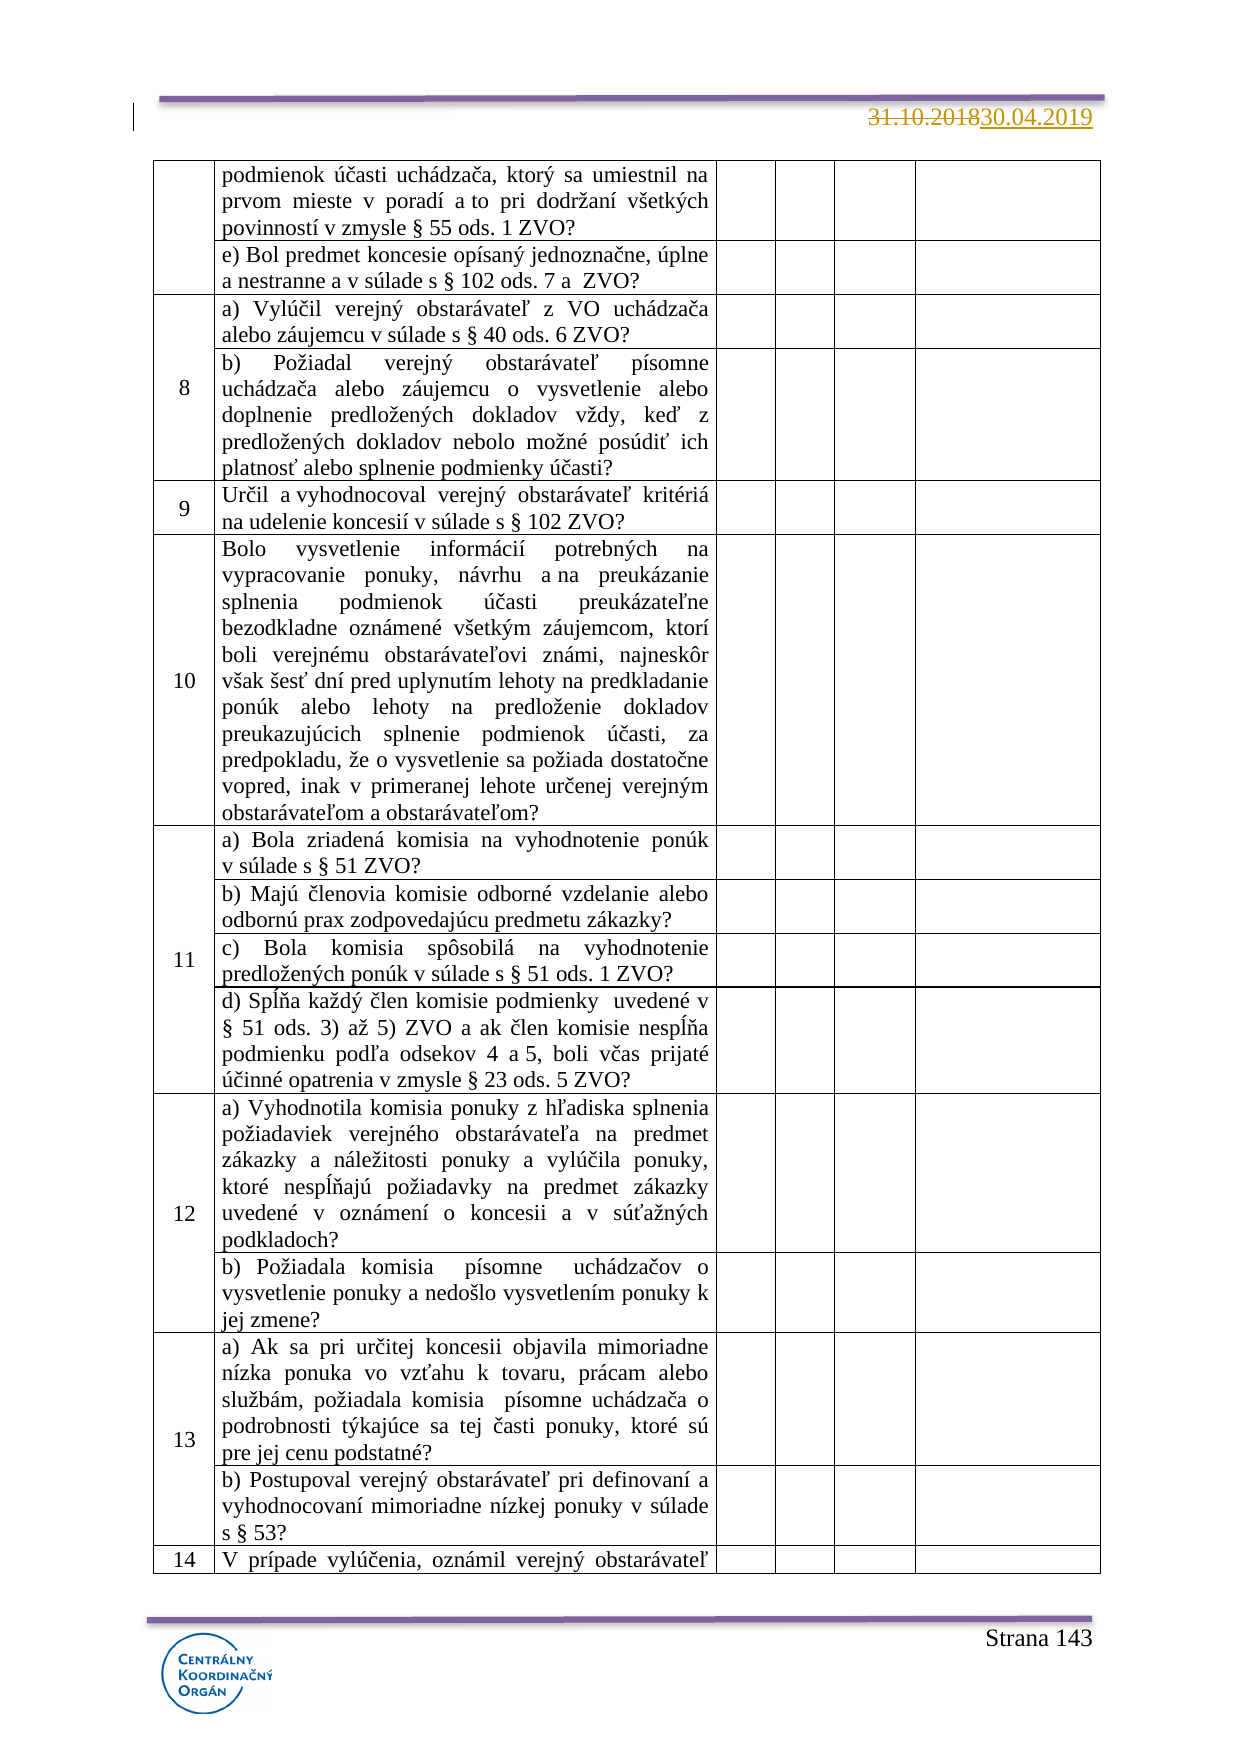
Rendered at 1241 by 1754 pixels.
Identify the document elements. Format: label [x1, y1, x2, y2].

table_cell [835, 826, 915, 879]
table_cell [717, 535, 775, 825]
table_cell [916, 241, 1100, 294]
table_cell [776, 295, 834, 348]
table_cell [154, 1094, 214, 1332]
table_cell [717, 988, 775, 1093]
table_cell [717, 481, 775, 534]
picture [159, 1631, 272, 1713]
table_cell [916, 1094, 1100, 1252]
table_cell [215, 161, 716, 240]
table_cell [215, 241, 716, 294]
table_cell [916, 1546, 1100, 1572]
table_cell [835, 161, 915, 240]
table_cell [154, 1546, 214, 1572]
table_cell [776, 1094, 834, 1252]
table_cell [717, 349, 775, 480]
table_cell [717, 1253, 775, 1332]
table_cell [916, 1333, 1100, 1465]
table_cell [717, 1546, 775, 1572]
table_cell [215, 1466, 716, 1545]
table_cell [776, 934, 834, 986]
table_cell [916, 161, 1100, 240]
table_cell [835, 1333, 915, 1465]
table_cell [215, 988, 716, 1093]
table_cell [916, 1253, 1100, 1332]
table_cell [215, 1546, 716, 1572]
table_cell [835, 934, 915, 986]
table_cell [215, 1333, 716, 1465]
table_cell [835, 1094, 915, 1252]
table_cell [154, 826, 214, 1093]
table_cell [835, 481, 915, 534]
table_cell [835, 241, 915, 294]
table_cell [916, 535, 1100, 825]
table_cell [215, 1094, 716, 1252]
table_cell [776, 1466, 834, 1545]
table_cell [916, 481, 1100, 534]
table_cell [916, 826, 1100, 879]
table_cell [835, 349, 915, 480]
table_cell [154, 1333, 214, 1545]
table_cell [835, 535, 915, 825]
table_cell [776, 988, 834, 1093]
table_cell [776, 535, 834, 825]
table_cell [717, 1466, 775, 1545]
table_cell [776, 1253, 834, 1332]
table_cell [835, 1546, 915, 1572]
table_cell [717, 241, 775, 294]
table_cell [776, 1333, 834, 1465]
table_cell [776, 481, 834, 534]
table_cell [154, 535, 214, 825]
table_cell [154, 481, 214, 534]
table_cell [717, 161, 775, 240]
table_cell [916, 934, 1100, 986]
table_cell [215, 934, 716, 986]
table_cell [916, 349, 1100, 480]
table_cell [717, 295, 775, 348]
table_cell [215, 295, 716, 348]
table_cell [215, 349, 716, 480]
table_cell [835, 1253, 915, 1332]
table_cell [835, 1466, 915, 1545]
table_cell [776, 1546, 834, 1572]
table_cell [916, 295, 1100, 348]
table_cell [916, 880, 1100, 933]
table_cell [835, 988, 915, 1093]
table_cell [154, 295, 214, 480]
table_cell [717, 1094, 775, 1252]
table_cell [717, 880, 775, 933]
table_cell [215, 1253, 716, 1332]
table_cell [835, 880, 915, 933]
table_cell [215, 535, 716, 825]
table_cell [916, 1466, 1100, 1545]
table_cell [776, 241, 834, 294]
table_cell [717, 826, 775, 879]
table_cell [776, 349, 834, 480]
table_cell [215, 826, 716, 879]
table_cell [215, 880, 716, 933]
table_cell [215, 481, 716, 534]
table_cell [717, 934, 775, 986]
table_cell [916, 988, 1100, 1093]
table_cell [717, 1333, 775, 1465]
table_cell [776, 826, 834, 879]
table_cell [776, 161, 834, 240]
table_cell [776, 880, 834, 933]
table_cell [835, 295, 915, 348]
